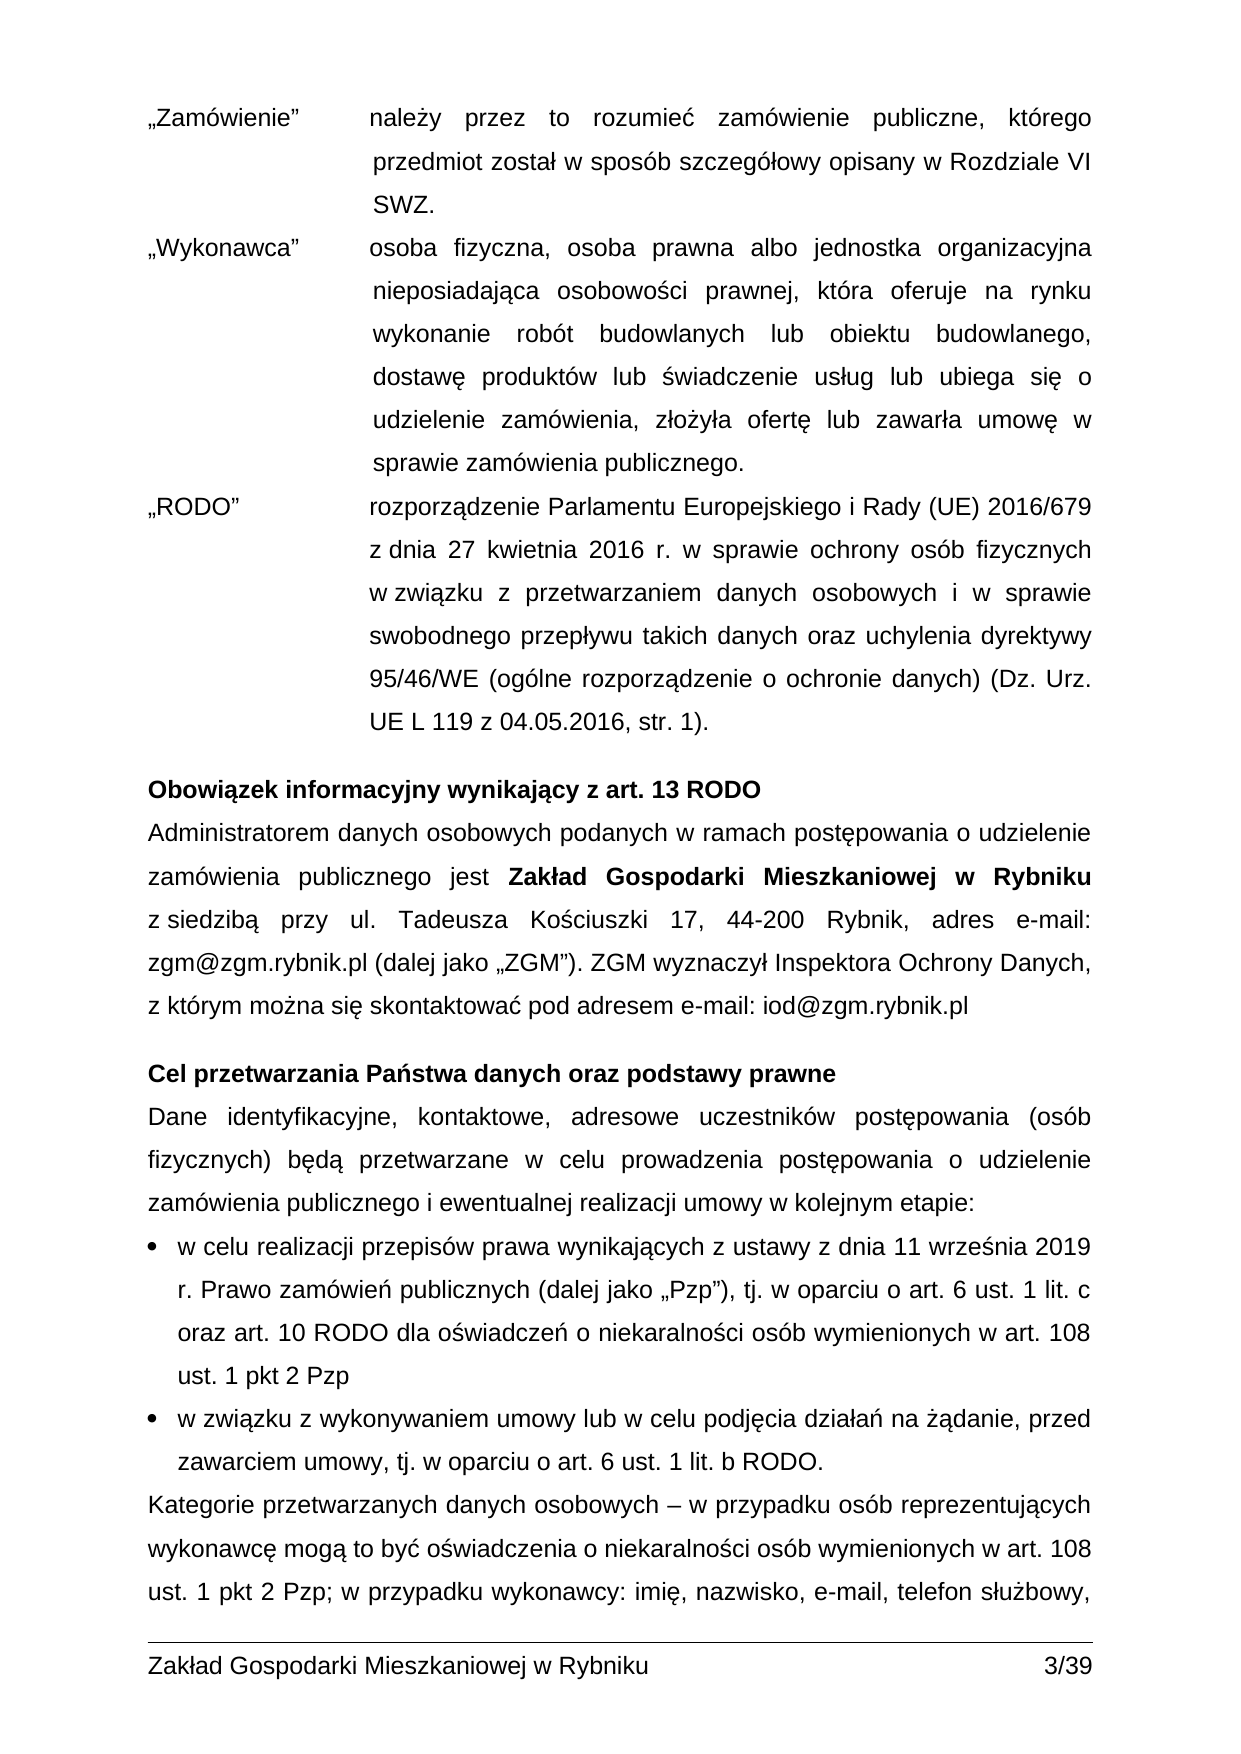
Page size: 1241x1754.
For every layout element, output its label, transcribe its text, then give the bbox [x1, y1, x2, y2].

list w związku z wykonywaniem umowy lub w celu podjęcia działań na żądanie, przed zawarciem umowy, tj. w oparciu o art. 6 ust. 1 lit. b RODO. [148, 1404, 1093, 1476]
text Obowiązek informacyjny wynikający z art. 13 RODO [148, 775, 1093, 804]
text Administratorem danych osobowych podanych w ramach postępowania o udzielenie zamówienia publicznego jest Zakład Gospodarki Mieszkaniowej w Rybniku z siedzibą przy ul. Tadeusza Kościuszki 17, 44-200 Rybnik, adres e-mail: zgm@zgm.rybnik.pl (dalej jako „ZGM”). ZGM wyznaczył Inspektora Ochrony Danych, z którym można się skontaktować pod adresem e-mail: iod@zgm.rybnik.pl [148, 818, 1093, 1020]
list w celu realizacji przepisów prawa wynikających z ustawy z dnia 11 września 2019 r. Prawo zamówień publicznych (dalej jako „Pzp”), tj. w oparciu o art. 6 ust. 1 lit. c oraz art. 10 RODO dla oświadczeń o niekaralności osób wymienionych w art. 108 ust. 1 pkt 2 Pzp [148, 1232, 1093, 1390]
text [148, 1491, 1093, 1606]
text „Wykonawca” osoba fizyczna, osoba prawna albo jednostka organizacyjna nieposiadająca osobowości prawnej, która oferuje na rynku wykonanie robót budowlanych lub obiektu budowlanego, dostawę produktów lub świadczenie usług lub ubiega się o udzielenie zamówienia, złożyła ofertę lub zawarła umowę w sprawie zamówienia publicznego. [148, 233, 1093, 477]
text „RODO” rozporządzenie Parlamentu Europejskiego i Rady (UE) 2016/679 z dnia 27 kwietnia 2016 r. w sprawie ochrony osób fizycznych w związku z przetwarzaniem danych osobowych i w sprawie swobodnego przepływu takich danych oraz uchylenia dyrektywy 95/46/WE (ogólne rozporządzenie o ochronie danych) (Dz. Urz. UE L 119 z 04.05.2016, str. 1). [148, 492, 1093, 736]
text Dane identyfikacyjne, kontaktowe, adresowe uczestników postępowania (osób fizycznych) będą przetwarzane w celu prowadzenia postępowania o udzielenie zamówienia publicznego i ewentualnej realizacji umowy w kolejnym etapie: [148, 1102, 1093, 1217]
text „Zamówienie” należy przez to rozumieć zamówienie publiczne, którego przedmiot został w sposób szczegółowy opisany w Rozdziale VI SWZ. [148, 103, 1093, 218]
text Cel przetwarzania Państwa danych oraz podstawy prawne [148, 1059, 1093, 1088]
